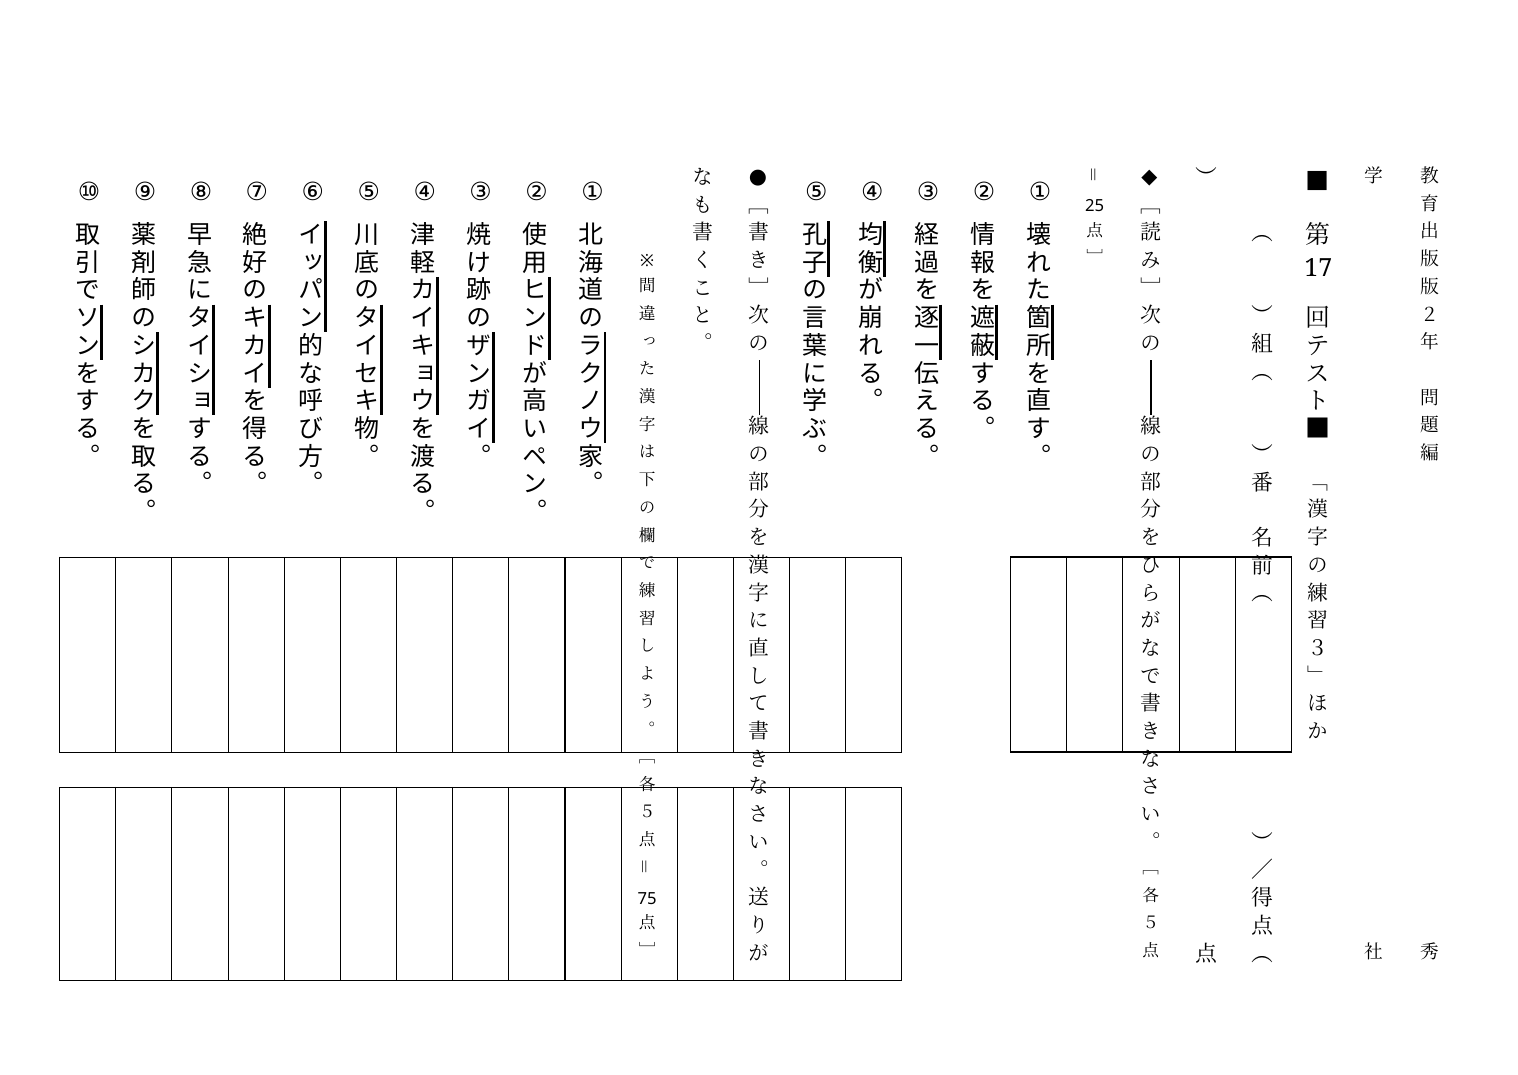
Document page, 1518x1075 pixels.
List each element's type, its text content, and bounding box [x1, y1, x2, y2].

text （ ）組（ ）番 名前（ ）／得点（ ）点 [1178, 166, 1290, 969]
text ③ 経過を逐一伝える。 [899, 166, 954, 969]
text ●［書き］次の 線の部分を漢字に直して書きなさい。送りがなも書くこと。 [675, 166, 787, 969]
text ⑨ 薬剤師のシカクを取る。 [116, 166, 171, 969]
text ④ 津軽カイキョウを渡る。 [395, 166, 451, 969]
text ⑥ イッパン的な呼び方。 [283, 166, 339, 969]
text ① 壊れた箇所を直す。 [1011, 166, 1066, 969]
text ◆［読み］次の 線の部分をひらがなで書きなさい。［各５点＝25点］ [1066, 166, 1178, 969]
text ② 使用ヒンドが高いペン。 [507, 166, 563, 969]
text ① 北海道のラクノウ家。 [563, 166, 619, 969]
text ※間違った漢字は下の欄で練習しよう。［各５点＝75点］ [619, 166, 675, 969]
text ⑦ 絶好のキカイを得る。 [227, 166, 283, 969]
text ⑤ 孔子の言葉に学ぶ。 [787, 166, 843, 969]
text 教育出版版２年 問題編 秀学社 [1346, 166, 1458, 969]
text ⑧ 早急にタイショする。 [171, 166, 227, 969]
text ⑩ 取引でソンをする。 [59, 166, 116, 969]
text ■第17回テスト■ 「漢字の練習３」ほか [1290, 166, 1346, 969]
text ② 情報を遮蔽する。 [954, 166, 1011, 969]
text ④ 均衡が崩れる。 [843, 166, 899, 969]
text ③ 焼け跡のザンガイ。 [451, 166, 507, 969]
text ⑤ 川底のタイセキ物。 [339, 166, 395, 969]
